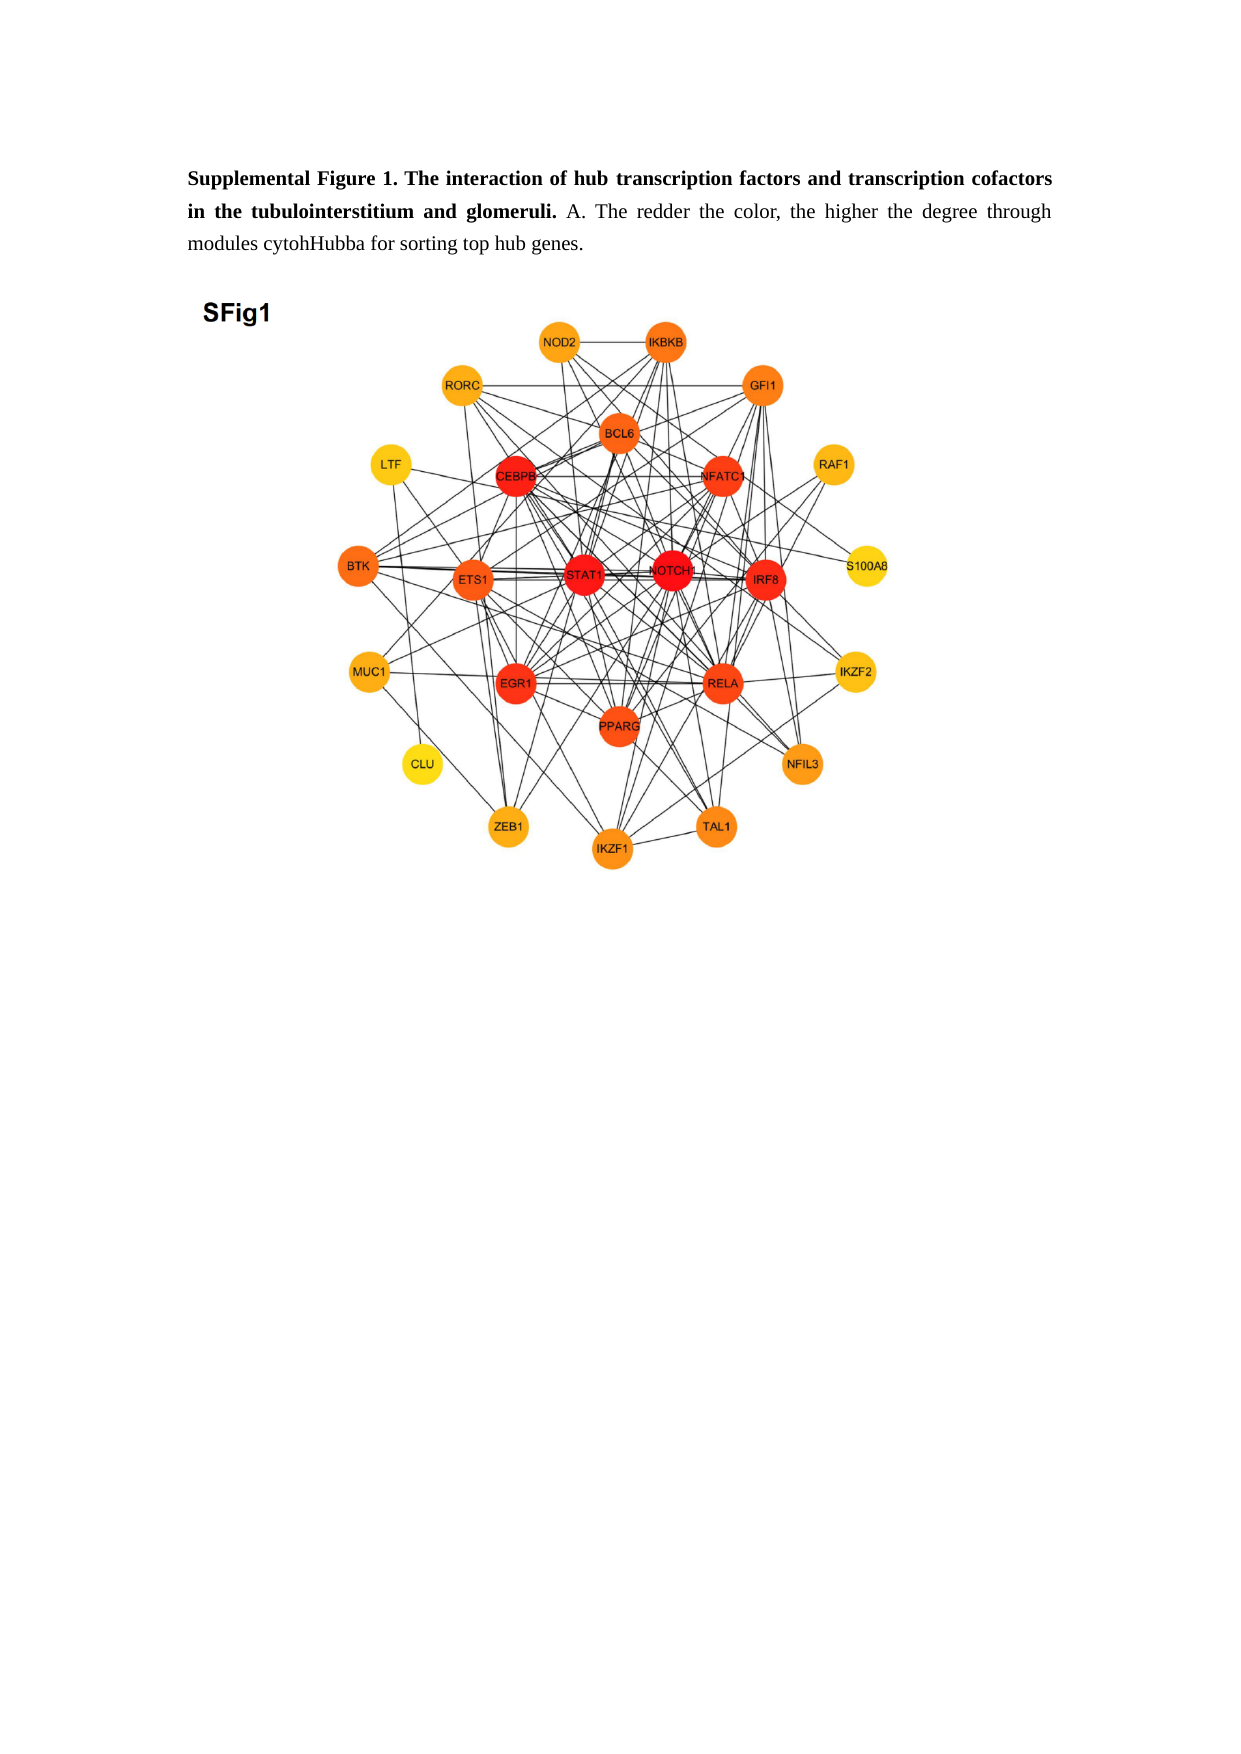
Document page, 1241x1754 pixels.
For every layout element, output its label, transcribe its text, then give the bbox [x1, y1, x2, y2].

text Supplemental Figure 1. The interaction of hub transcription factors and transcription cofactors in the tubulointerstitium and glomeruli. A. The redder the color, the higher the degree through modules cytohHubba for sorting top hub genes. [187, 162, 1053, 259]
picture [187, 292, 914, 886]
